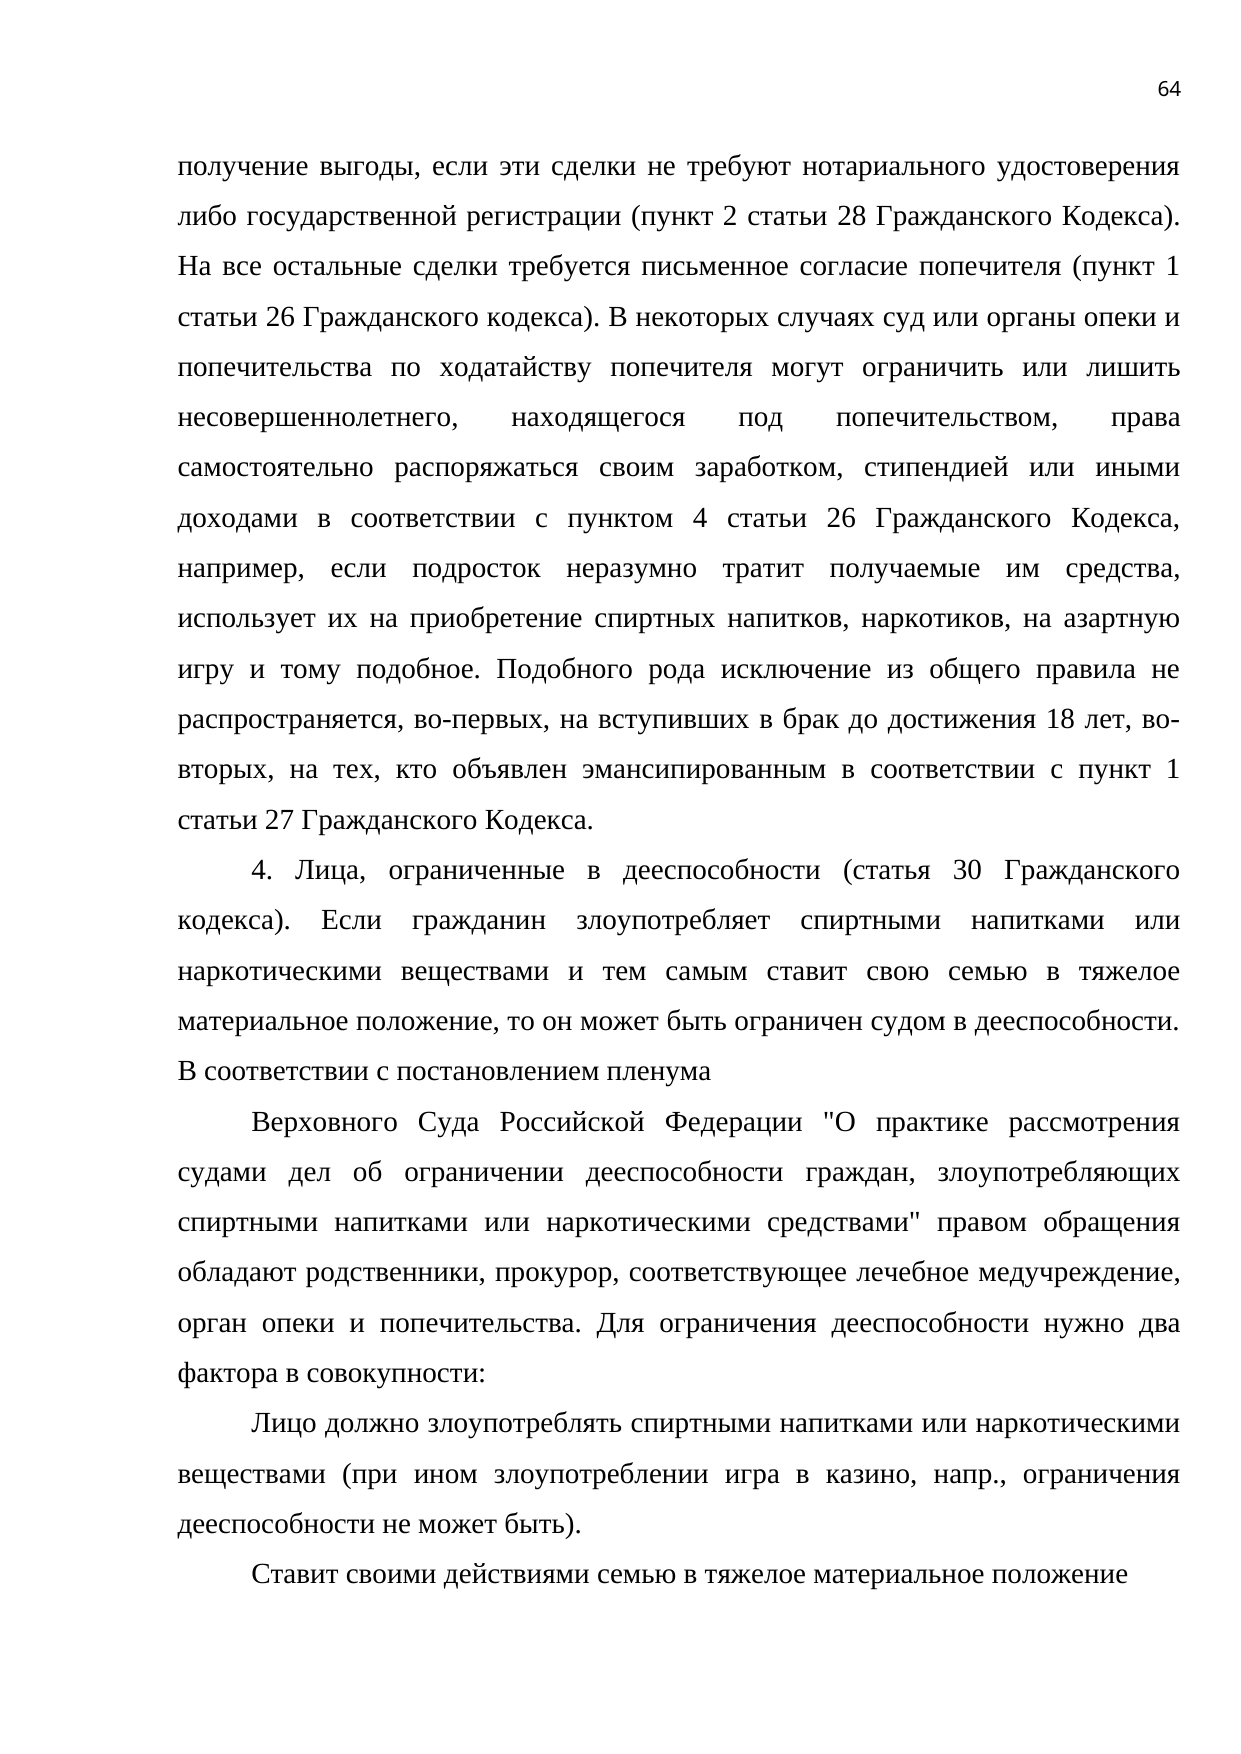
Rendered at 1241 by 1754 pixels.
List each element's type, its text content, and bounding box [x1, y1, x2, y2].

text Лицо должно злоупотреблять спиртными напитками или наркотическими веществами (при ином злоупотреблении игра в казино, напр., ограничения дееспособности не может быть). [177, 1406, 1181, 1540]
text 4. Лица, ограниченные в дееспособности (статья 30 Гражданского кодекса). Если гражданин злоупотребляет спиртными напитками или наркотическими веществами и тем самым ставит свою семью в тяжелое материальное положение, то он может быть ограничен судом в дееспособности. В соответствии с постановлением пленума [177, 852, 1181, 1087]
text Ставит своими действиями семью в тяжелое материальное положение [177, 1556, 1181, 1590]
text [177, 148, 1181, 835]
text Верховного Суда Российской Федерации "О практике рассмотрения судами дел об ограничении дееспособности граждан, злоупотребляющих спиртными напитками или наркотическими средствами" правом обращения обладают родственники, прокурор, соответствующее лечебное медучреждение, орган опеки и попечительства. Для ограничения дееспособности нужно два фактора в совокупности: [177, 1104, 1181, 1389]
